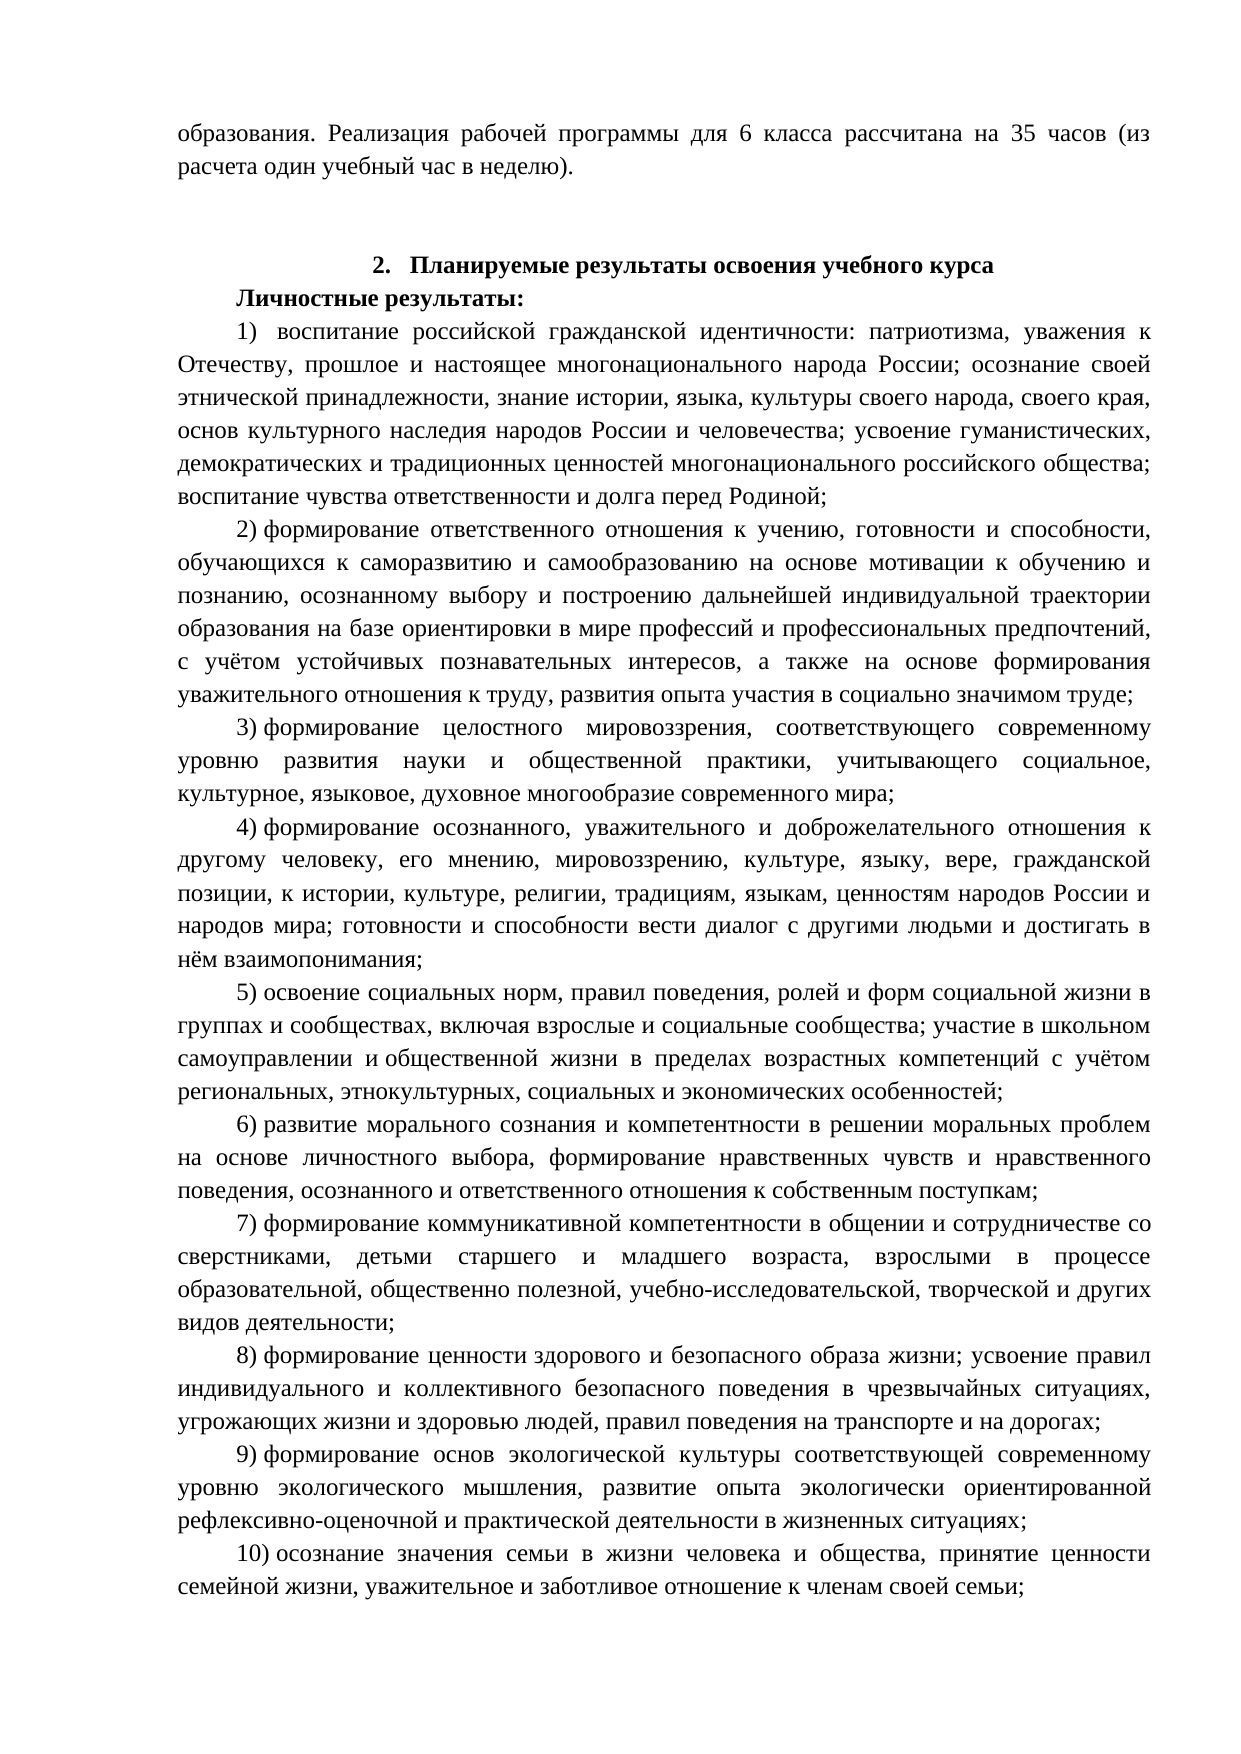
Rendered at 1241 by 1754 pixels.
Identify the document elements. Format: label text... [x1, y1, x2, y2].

text 4) формирование осознанного, уважительного и доброжелательного отношения к другому человеку, его мнению, мировоззрению, культуре, языку, вере, гражданской позиции, к истории, культуре, религии, традициям, языкам, ценностям народов России и народов мира; готовности и способности вести диалог с другими людьми и достигать в нём взаимопонимания; [177, 812, 1152, 972]
text 9) формирование основ экологической культуры соответствующей современному уровню экологического мышления, развитие опыта экологически ориентированной рефлексивно-оценочной и практической деятельности в жизненных ситуациях; [177, 1439, 1152, 1534]
text Личностные результаты: [177, 283, 1152, 312]
text 6) развитие морального сознания и компетентности в решении моральных проблем на основе личностного выбора, формирование нравственных чувств и нравственного поведения, осознанного и ответственного отношения к собственным поступкам; [177, 1109, 1152, 1203]
text 10) осознание значения семьи в жизни человека и общества, принятие ценности семейной жизни, уважительное и заботливое отношение к членам своей семьи; [177, 1538, 1152, 1600]
text 2) формирование ответственного отношения к учению, готовности и способности, обучающихся к саморазвитию и самообразованию на основе мотивации к обучению и познанию, осознанному выбору и построению дальнейшей индивидуальной траектории образования на базе ориентировки в мире профессий и профессиональных предпочтений, с учётом устойчивых познавательных интересов, а также на основе формирования уважительного отношения к труду, развития опыта участия в социально значимом труде; [177, 514, 1152, 708]
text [177, 118, 1152, 180]
text 7) формирование коммуникативной компетентности в общении и сотрудничестве со сверстниками, детьми старшего и младшего возраста, взрослыми в процессе образовательной, общественно полезной, учебно-исследовательской, творческой и других видов деятельности; [177, 1208, 1152, 1336]
text 3) формирование целостного мировоззрения, соответствующего современному уровню развития науки и общественной практики, учитывающего социальное, культурное, языковое, духовное многообразие современного мира; [177, 712, 1152, 807]
text 5) освоение социальных норм, правил поведения, ролей и форм социальной жизни в группах и сообществах, включая взрослые и социальные сообщества; участие в школьном самоуправлении и общественной жизни в пределах возрастных компетенций с учётом региональных, этнокультурных, социальных и экономических особенностей; [177, 977, 1152, 1104]
list Планируемые результаты освоения учебного курса [215, 250, 1152, 279]
text 8) формирование ценности здорового и безопасного образа жизни; усвоение правил индивидуального и коллективного безопасного поведения в чрезвычайных ситуациях, угрожающих жизни и здоровью людей, правил поведения на транспорте и на дорогах; [177, 1340, 1152, 1435]
text 1) воспитание российской гражданской идентичности: патриотизма, уважения к Отечеству, прошлое и настоящее многонационального народа России; осознание своей этнической принадлежности, знание истории, языка, культуры своего народа, своего края, основ культурного наследия народов России и человечества; усвоение гуманистических, демократических и традиционных ценностей многонационального российского общества; воспитание чувства ответственности и долга перед Родиной; [177, 316, 1152, 510]
